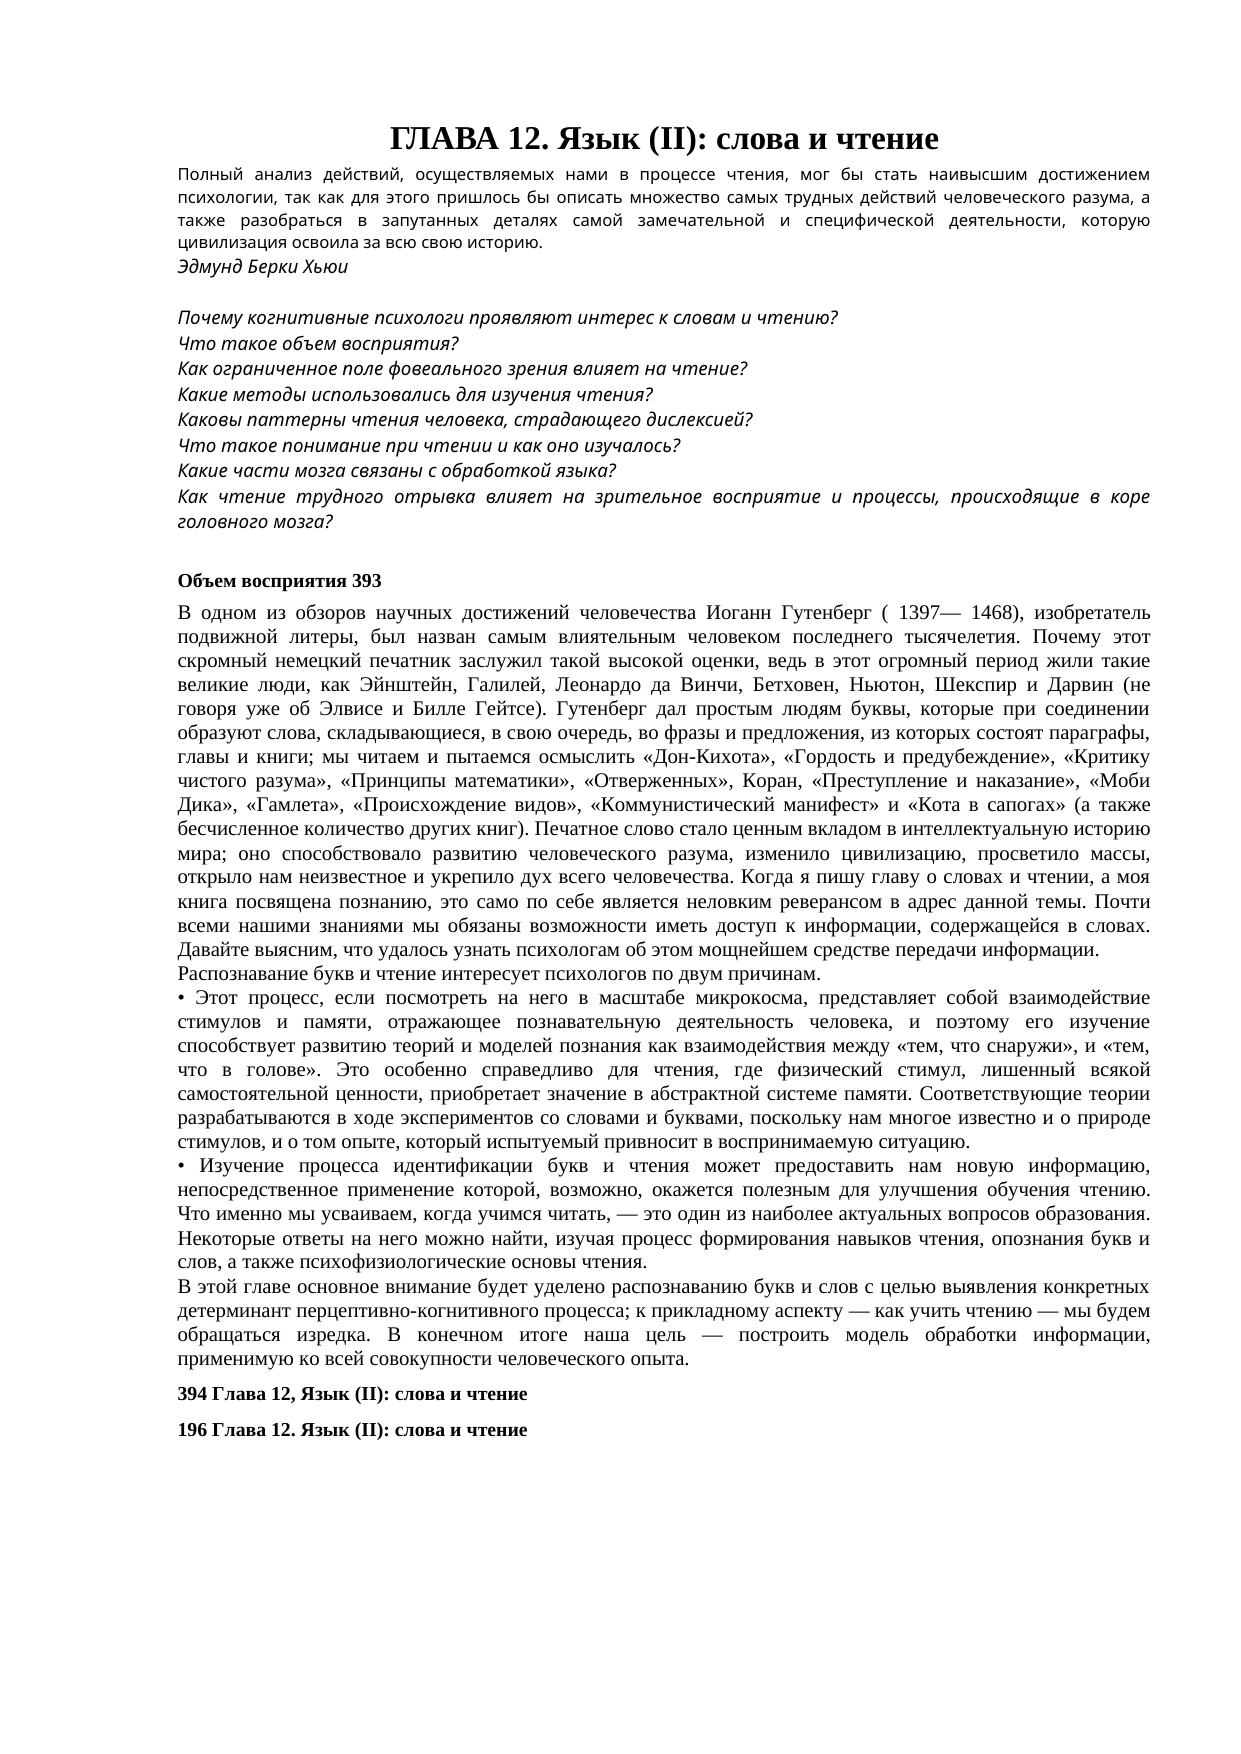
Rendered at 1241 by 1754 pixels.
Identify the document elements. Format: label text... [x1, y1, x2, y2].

text Каковы паттерны чтения человека, страдающего дислексией? [177, 407, 1152, 432]
text В одном из обзоров научных достижений человечества Иоганн Гутенберг ( 1397— 1468), изобретатель подвижной литеры, был назван самым влиятельным человеком последнего тысячелетия. Почему этот скромный немецкий печатник заслужил такой высокой оценки, ведь в этот огромный период жили такие великие люди, как Эйнштейн, Галилей, Леонардо да Винчи, Бетховен, Ньютон, Шекспир и Дарвин (не говоря уже об Элвисе и Билле Гейтсе). Гутенберг дал простым людям буквы, которые при соединении образуют слова, складывающиеся, в свою очередь, во фразы и предложения, из которых состоят параграфы, главы и книги; мы читаем и пытаемся осмыслить «Дон-Кихота», «Гордость и предубеждение», «Критику чистого разума», «Принципы математики», «Отверженных», Коран, «Преступление и наказание», «Моби Дика», «Гамлета», «Происхождение видов», «Коммунистический манифест» и «Кота в сапогах» (а также бесчисленное количество других книг). Печатное слово стало ценным вкладом в интеллектуальную историю мира; оно способствовало развитию человеческого разума, изменило цивилизацию, просветило массы, открыло нам неизвестное и укрепило дух всего человечества. Когда я пишу главу о словах и чтении, а моя книга посвящена познанию, это само по себе является неловким реверансом в адрес данной темы. Почти всеми нашими знаниями мы обязаны возможности иметь доступ к информации, содержащейся в словах. Давайте выясним, что удалось узнать психологам об этом мощнейшем средстве передачи информации. [177, 600, 1152, 961]
text Полный анализ действий, осуществляемых нами в процессе чтения, мог бы стать наивысшим достижением психологии, так как для этого пришлось бы описать множество самых трудных действий человеческого разума, а также разобраться в запутанных деталях самой замечательной и специфической деятельности, которую цивилизация освоила за всю свою историю. [177, 163, 1152, 253]
text Что такое понимание при чтении и как оно изучалось? [177, 432, 1152, 458]
text Какие методы использовались для изучения чтения? [177, 381, 1152, 407]
text Что такое объем восприятия? [177, 330, 1152, 356]
text Как чтение трудного отрывка влияет на зрительное восприятие и процессы, происходящие в коре головного мозга? [177, 483, 1152, 534]
text Как ограниченное поле фовеального зрения влияет на чтение? [177, 356, 1152, 381]
text ГЛАВА 12. Язык (II): слова и чтение [177, 118, 1152, 156]
text 196 Глава 12. Язык (II): слова и чтение [177, 1418, 1152, 1440]
text Почему когнитивные психологи проявляют интерес к словам и чтению? [177, 304, 1152, 330]
text 394 Глава 12, Язык (II): слова и чтение [177, 1382, 1152, 1405]
text Распознавание букв и чтение интересует психологов по двум причинам. [177, 961, 1152, 985]
text Эдмунд Берки Хьюи [177, 253, 1152, 279]
text • Изучение процесса идентификации букв и чтения может предоставить нам новую информацию, непосредственное применение которой, возможно, окажется полезным для улучшения обучения чтению. Что именно мы усваиваем, когда учимся читать, — это один из наиболее актуальных вопросов образования. Некоторые ответы на него можно найти, изучая процесс формирования навыков чтения, опознания букв и слов, а также психофизиологические основы чтения. [177, 1153, 1152, 1273]
text • Этот процесс, если посмотреть на него в масштабе микрокосма, представляет собой взаимодействие стимулов и памяти, отражающее познавательную деятельность человека, и поэтому его изучение способствует развитию теорий и моделей познания как взаимодействия между «тем, что снаружи», и «тем, что в голове». Это особенно справедливо для чтения, где физический стимул, лишенный всякой самостоятельной ценности, приобретает значение в абстрактной системе памяти. Соответствующие теории разрабатываются в ходе экспериментов со словами и буквами, поскольку нам многое известно и о природе стимулов, и о том опыте, который испытуемый привносит в воспринимаемую ситуацию. [177, 985, 1152, 1153]
text В этой главе основное внимание будет уделено распознаванию букв и слов с целью выявления конкретных детерминант перцептивно-когнитивного процесса; к прикладному аспекту — как учить чтению — мы будем обращаться изредка. В конечном итоге наша цель — построить модель обработки информации, применимую ко всей совокупности человеческого опыта. [177, 1273, 1152, 1370]
text Объем восприятия 393 [177, 569, 1152, 592]
text Какие части мозга связаны с обработкой языка? [177, 458, 1152, 483]
